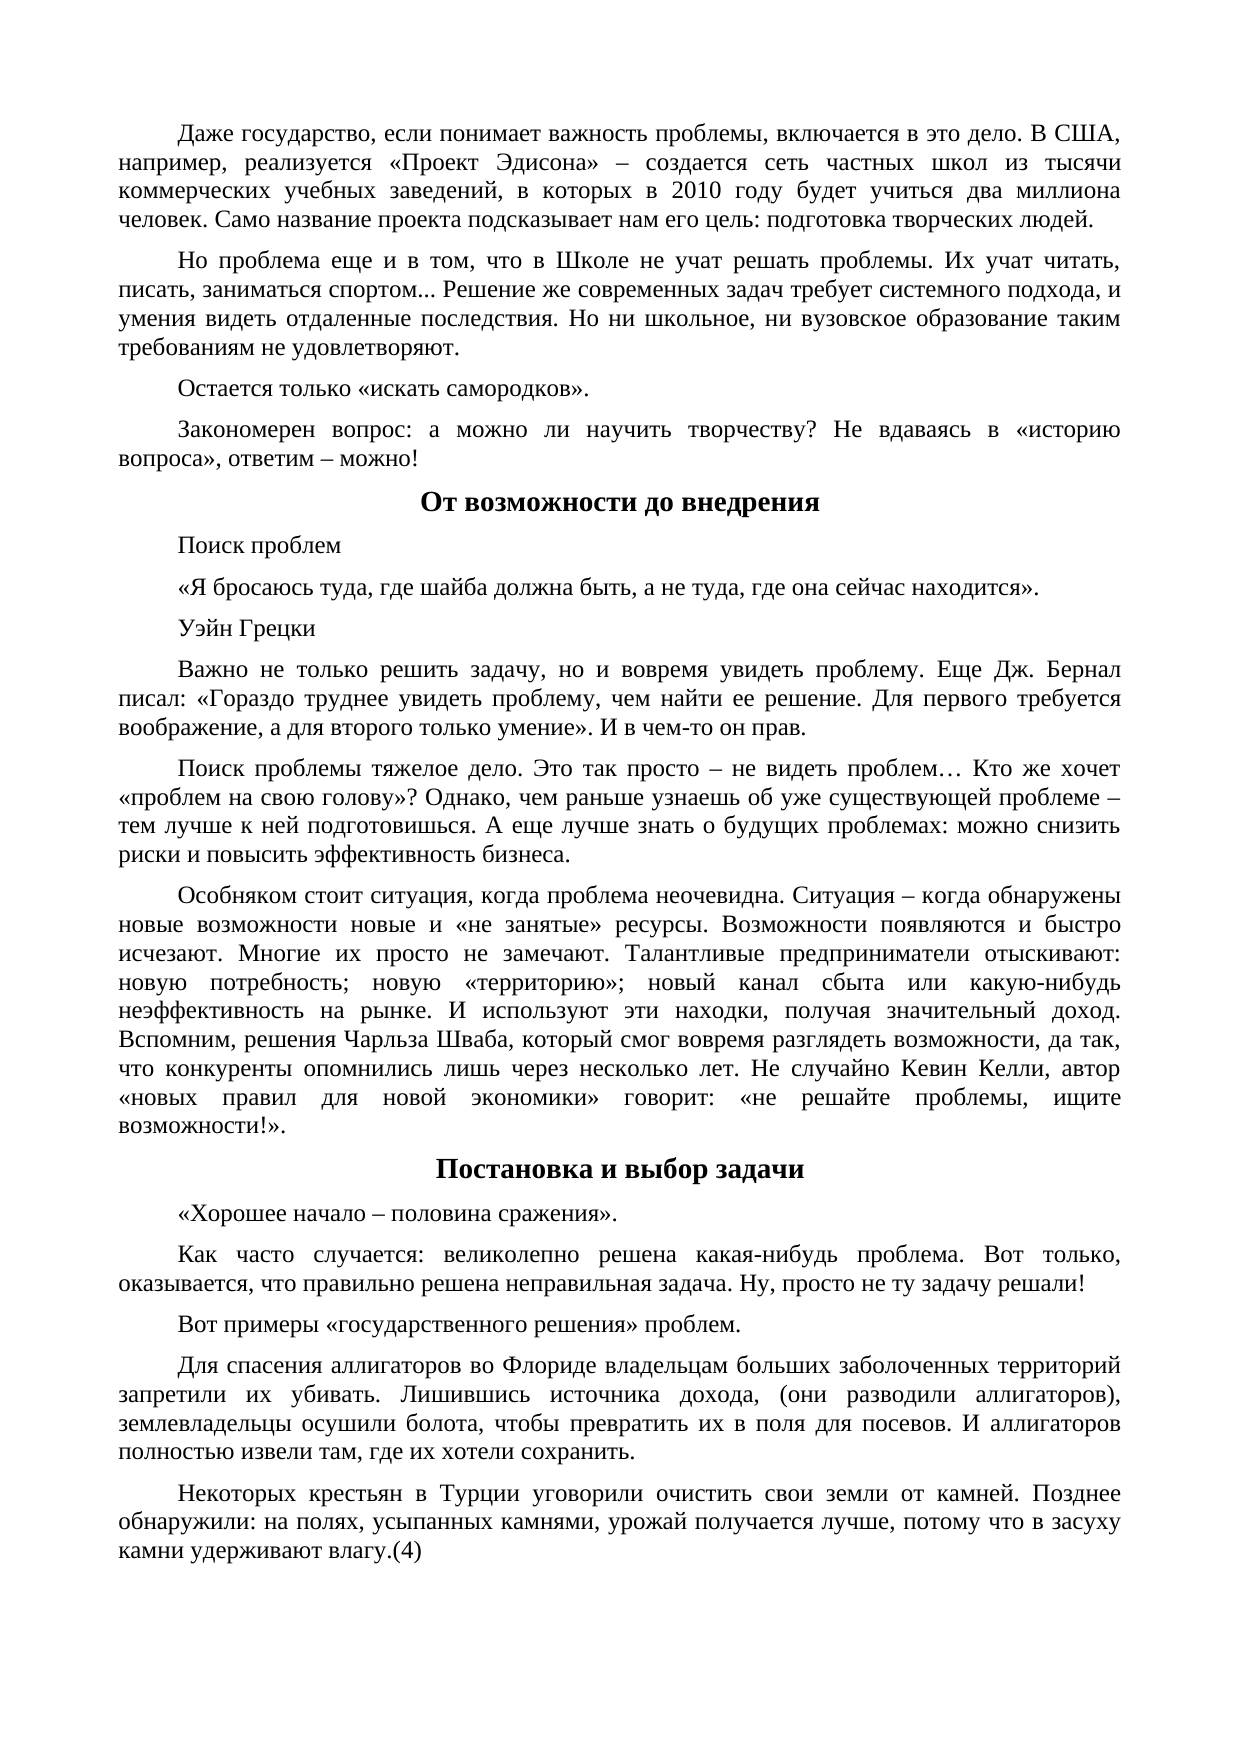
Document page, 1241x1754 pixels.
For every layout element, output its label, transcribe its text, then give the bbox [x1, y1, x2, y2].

text Уэйн Грецки [118, 613, 1122, 642]
text Как часто случается: великолепно решена какая-нибудь проблема. Вот только, оказывается, что правильно решена неправильная задача. Ну, просто не ту задачу решали! [118, 1239, 1122, 1296]
text Закономерен вопрос: а можно ли научить творчеству? Не вдаваясь в «историю вопроса», ответим – можно! [118, 414, 1122, 472]
text Важно не только решить задачу, но и вовремя увидеть проблему. Еще Дж. Бернал писал: «Гораздо труднее увидеть проблему, чем найти ее решение. Для первого требуется воображение, а для второго только умение». И в чем-то он прав. [118, 654, 1122, 740]
text Остается только «искать самородков». [118, 373, 1122, 402]
text Для спасения аллигаторов во Флориде владельцам больших заболоченных территорий запретили их убивать. Лишившись источника дохода, (они разводили аллигаторов), землевладельцы осушили болота, чтобы превратить их в поля для посевов. И аллигаторов полностью извели там, где их хотели сохранить. [118, 1350, 1122, 1465]
text Некоторых крестьян в Турции уговорили очистить свои земли от камней. Позднее обнаружили: на полях, усыпанных камнями, урожай получается лучше, потому что в засуху камни удерживают влагу.(4) [118, 1478, 1122, 1564]
text Вот примеры «государственного решения» проблем. [118, 1309, 1122, 1338]
text Поиск проблем [118, 530, 1122, 559]
text Даже государство, если понимает важность проблемы, включается в это дело. В США, например, реализуется «Проект Эдисона» – создается сеть частных школ из тысячи коммерческих учебных заведений, в которых в 2010 году будет учиться два миллиона человек. Само название проекта подсказывает нам его цель: подготовка творческих людей. [118, 118, 1122, 233]
text Но проблема еще и в том, что в Школе не учат решать проблемы. Их учат читать, писать, заниматься спортом... Решение же современных задач требует системного подхода, и умения видеть отдаленные последствия. Но ни школьное, ни вузовское образование таким требованиям не удовлетворяют. [118, 246, 1122, 361]
text «Я бросаюсь туда, где шайба должна быть, а не туда, где она сейчас находится». [118, 572, 1122, 600]
text Поиск проблемы тяжелое дело. Это так просто – не видеть проблем… Кто же хочет «проблем на свою голову»? Однако, чем раньше узнаешь об уже существующей проблеме – тем лучше к ней подготовишься. А еще лучше знать о будущих проблемах: можно снизить риски и повысить эффективность бизнеса. [118, 753, 1122, 868]
text Постановка и выбор задачи [118, 1152, 1122, 1185]
text От возможности до внедрения [118, 484, 1122, 518]
text «Хорошее начало – половина сражения». [118, 1198, 1122, 1226]
text Особняком стоит ситуация, когда проблема неочевидна. Ситуация – когда обнаружены новые возможности новые и «не занятые» ресурсы. Возможности появляются и быстро исчезают. Многие их просто не замечают. Талантливые предприниматели отыскивают: новую потребность; новую «территорию»; новый канал сбыта или какую-нибудь неэффективность на рынке. И используют эти находки, получая значительный доход. Вспомним, решения Чарльза Шваба, который смог вовремя разглядеть возможности, да так, что конкуренты опомнились лишь через несколько лет. Не случайно Кевин Келли, автор «новых правил для новой экономики» говорит: «не решайте проблемы, ищите возможности!». [118, 880, 1122, 1139]
